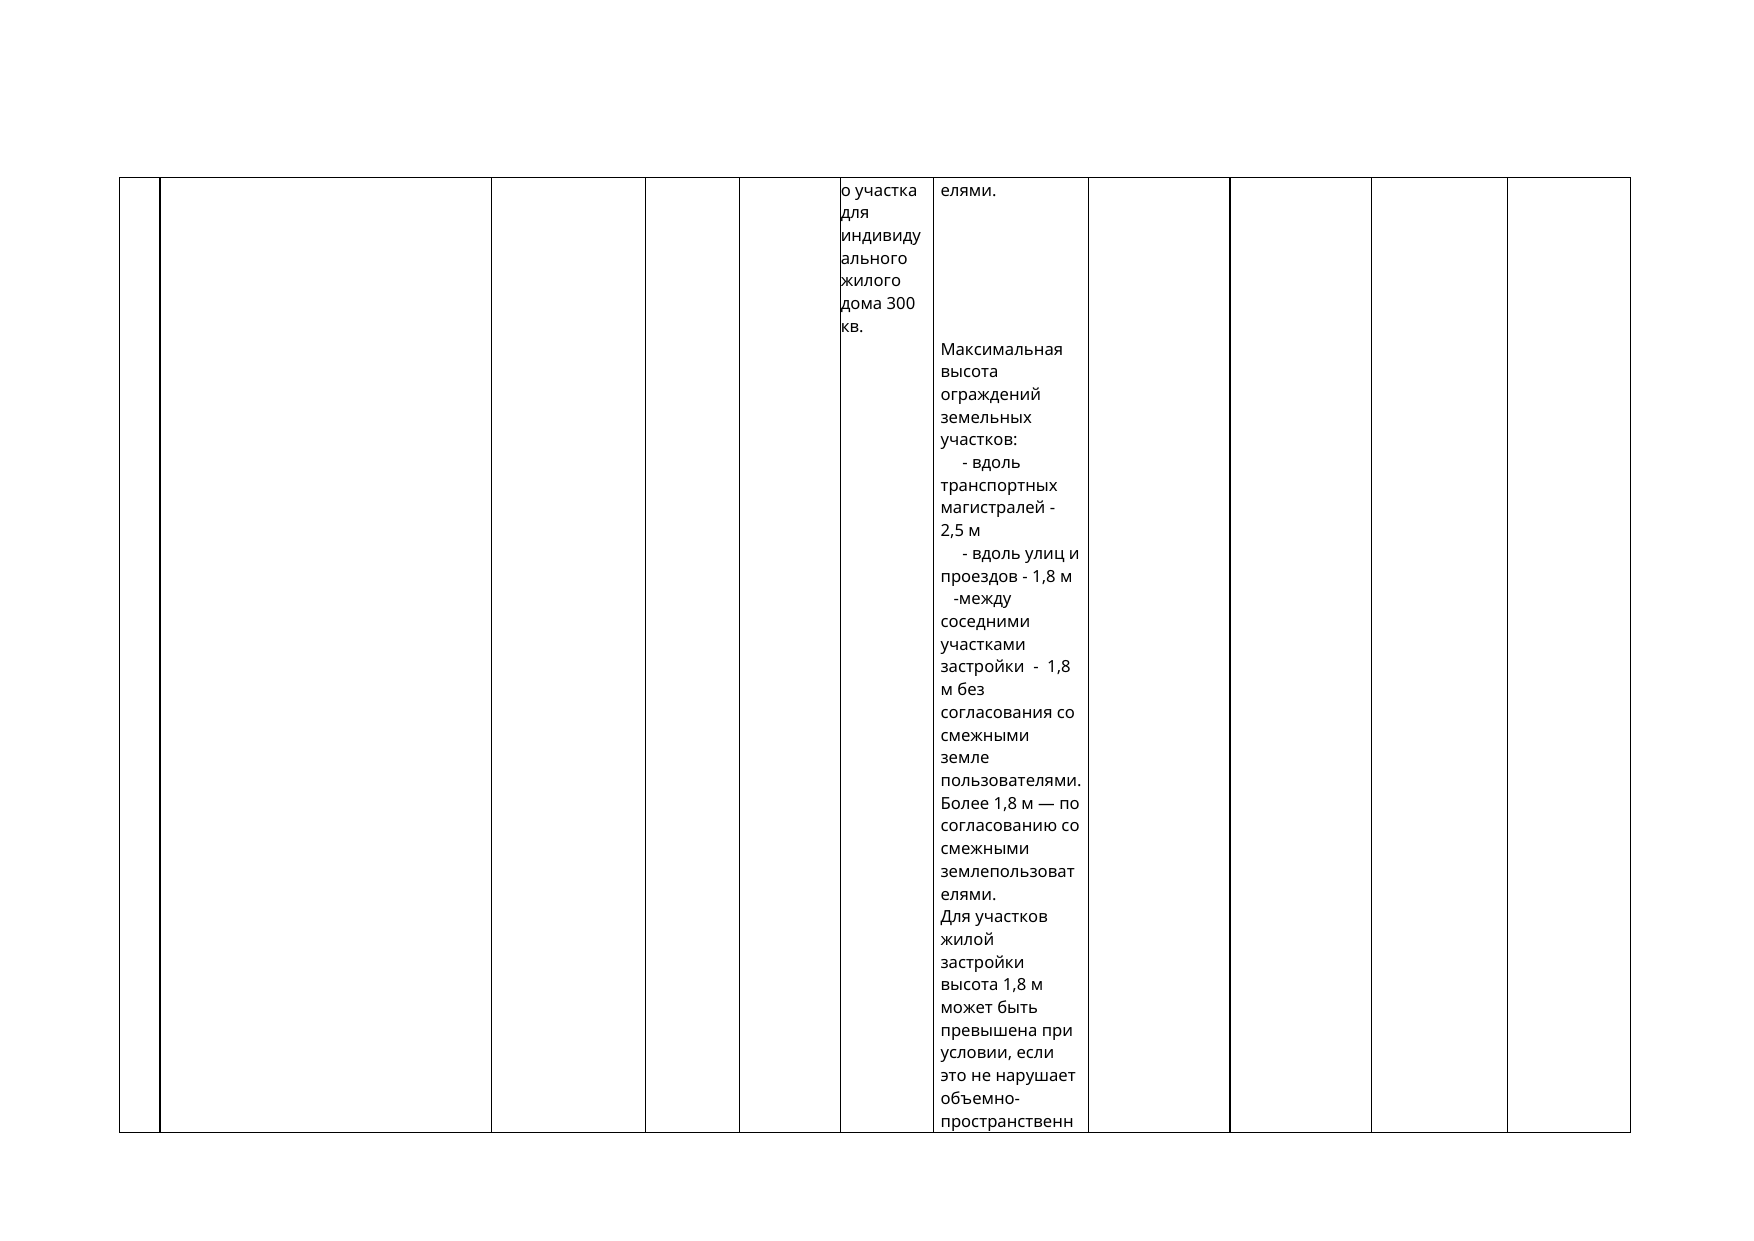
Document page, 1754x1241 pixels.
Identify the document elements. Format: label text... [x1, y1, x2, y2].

table_cell - [1372, 178, 1507, 1132]
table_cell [841, 178, 933, 1132]
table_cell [161, 178, 491, 1132]
table_cell - [740, 178, 840, 1132]
table_cell - [1231, 178, 1371, 1132]
table_cell - [646, 178, 739, 1132]
table_cell [120, 178, 159, 1132]
table_cell - [1508, 178, 1630, 1132]
table_cell - [492, 178, 645, 1132]
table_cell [1089, 178, 1229, 1132]
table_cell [934, 178, 1088, 1132]
